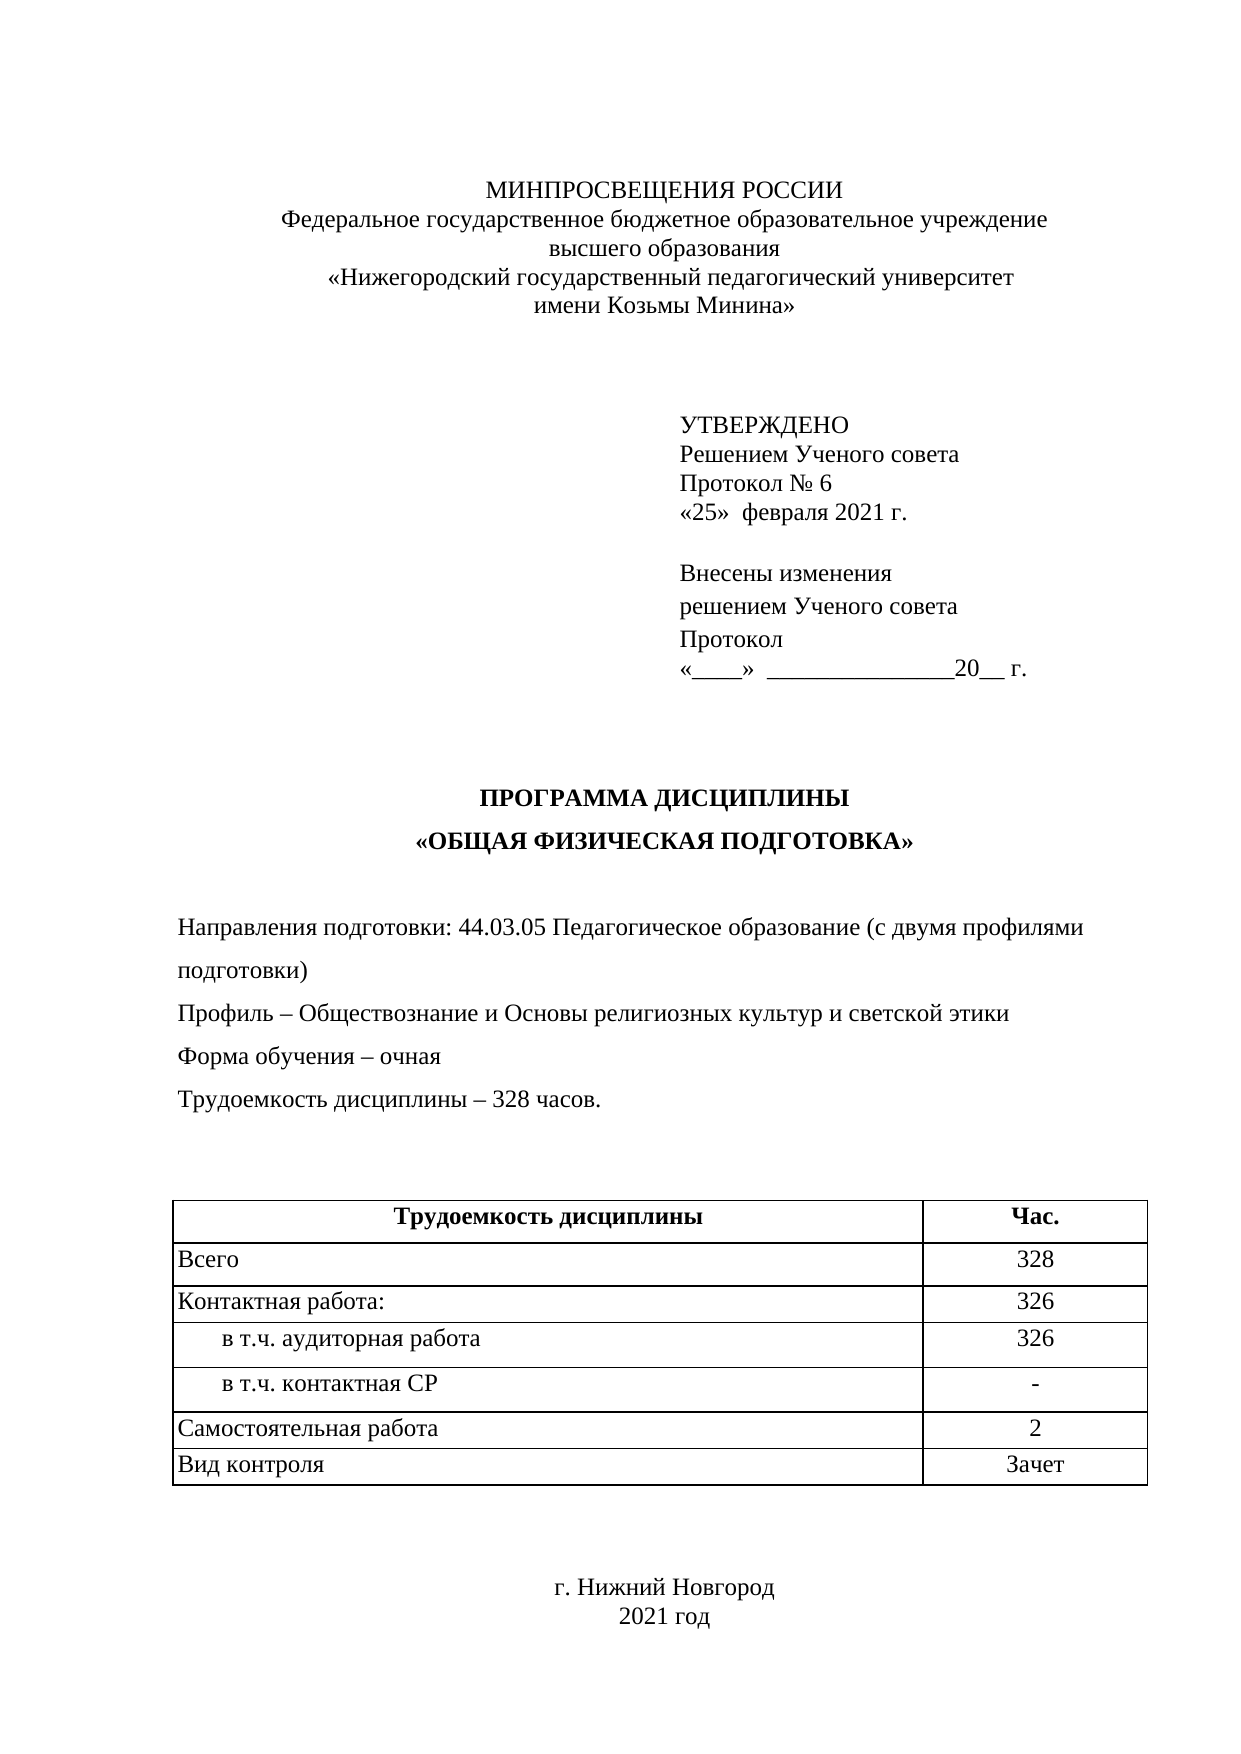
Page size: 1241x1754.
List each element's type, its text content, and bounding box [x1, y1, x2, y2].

text Федеральное государственное бюджетное образовательное учреждение [177, 204, 1152, 233]
text «Нижегородский государственный педагогический университет [177, 262, 1152, 291]
text Трудоемкость дисциплины – 328 часов. [177, 1084, 1152, 1113]
table_cell в т.ч. аудиторная работа [174, 1323, 922, 1366]
table_cell 328 [924, 1244, 1147, 1285]
text Протокол № 6 [679, 468, 1152, 497]
text «____» _______________20__ г. [679, 653, 1152, 682]
text Направления подготовки: 44.03.05 Педагогическое образование (с двумя профилями подготовки) [177, 912, 1152, 984]
text г. Нижний Новгород [177, 1572, 1152, 1601]
text Профиль – Обществознание и Основы религиозных культур и светской этики [177, 998, 1152, 1027]
text Решением Ученого совета [679, 439, 1152, 468]
text МИНПРОСВЕЩЕНИЯ РОССИИ [177, 176, 1152, 204]
table_cell Всего [174, 1244, 922, 1285]
text УТВЕРЖДЕНО [679, 410, 1152, 439]
table_header Час. [924, 1201, 1147, 1242]
table_header Трудоемкость дисциплины [174, 1201, 922, 1242]
text высшего образования [177, 233, 1152, 262]
table_cell в т.ч. контактная СР [174, 1368, 922, 1411]
text решением Ученого совета [679, 591, 1152, 620]
table_cell Контактная работа: [174, 1287, 922, 1322]
table_cell Зачет [924, 1449, 1147, 1484]
text Внесены изменения [679, 558, 1152, 587]
table_cell Вид контроля [174, 1449, 922, 1484]
table_cell - [924, 1368, 1147, 1411]
text программа дисциплины [177, 783, 1152, 811]
table_cell Самостоятельная работа [174, 1413, 922, 1448]
text «25» февраля 2021 г. [679, 497, 1152, 525]
text «Общая физическая подготовка» [177, 826, 1152, 854]
text Протокол [679, 624, 1152, 653]
text Форма обучения – очная [177, 1041, 1152, 1070]
table_cell 2 [924, 1413, 1147, 1448]
table_cell 326 [924, 1323, 1147, 1366]
text 2021 год [177, 1601, 1152, 1630]
text имени Козьмы Минина» [177, 291, 1152, 319]
table_cell 326 [924, 1287, 1147, 1322]
